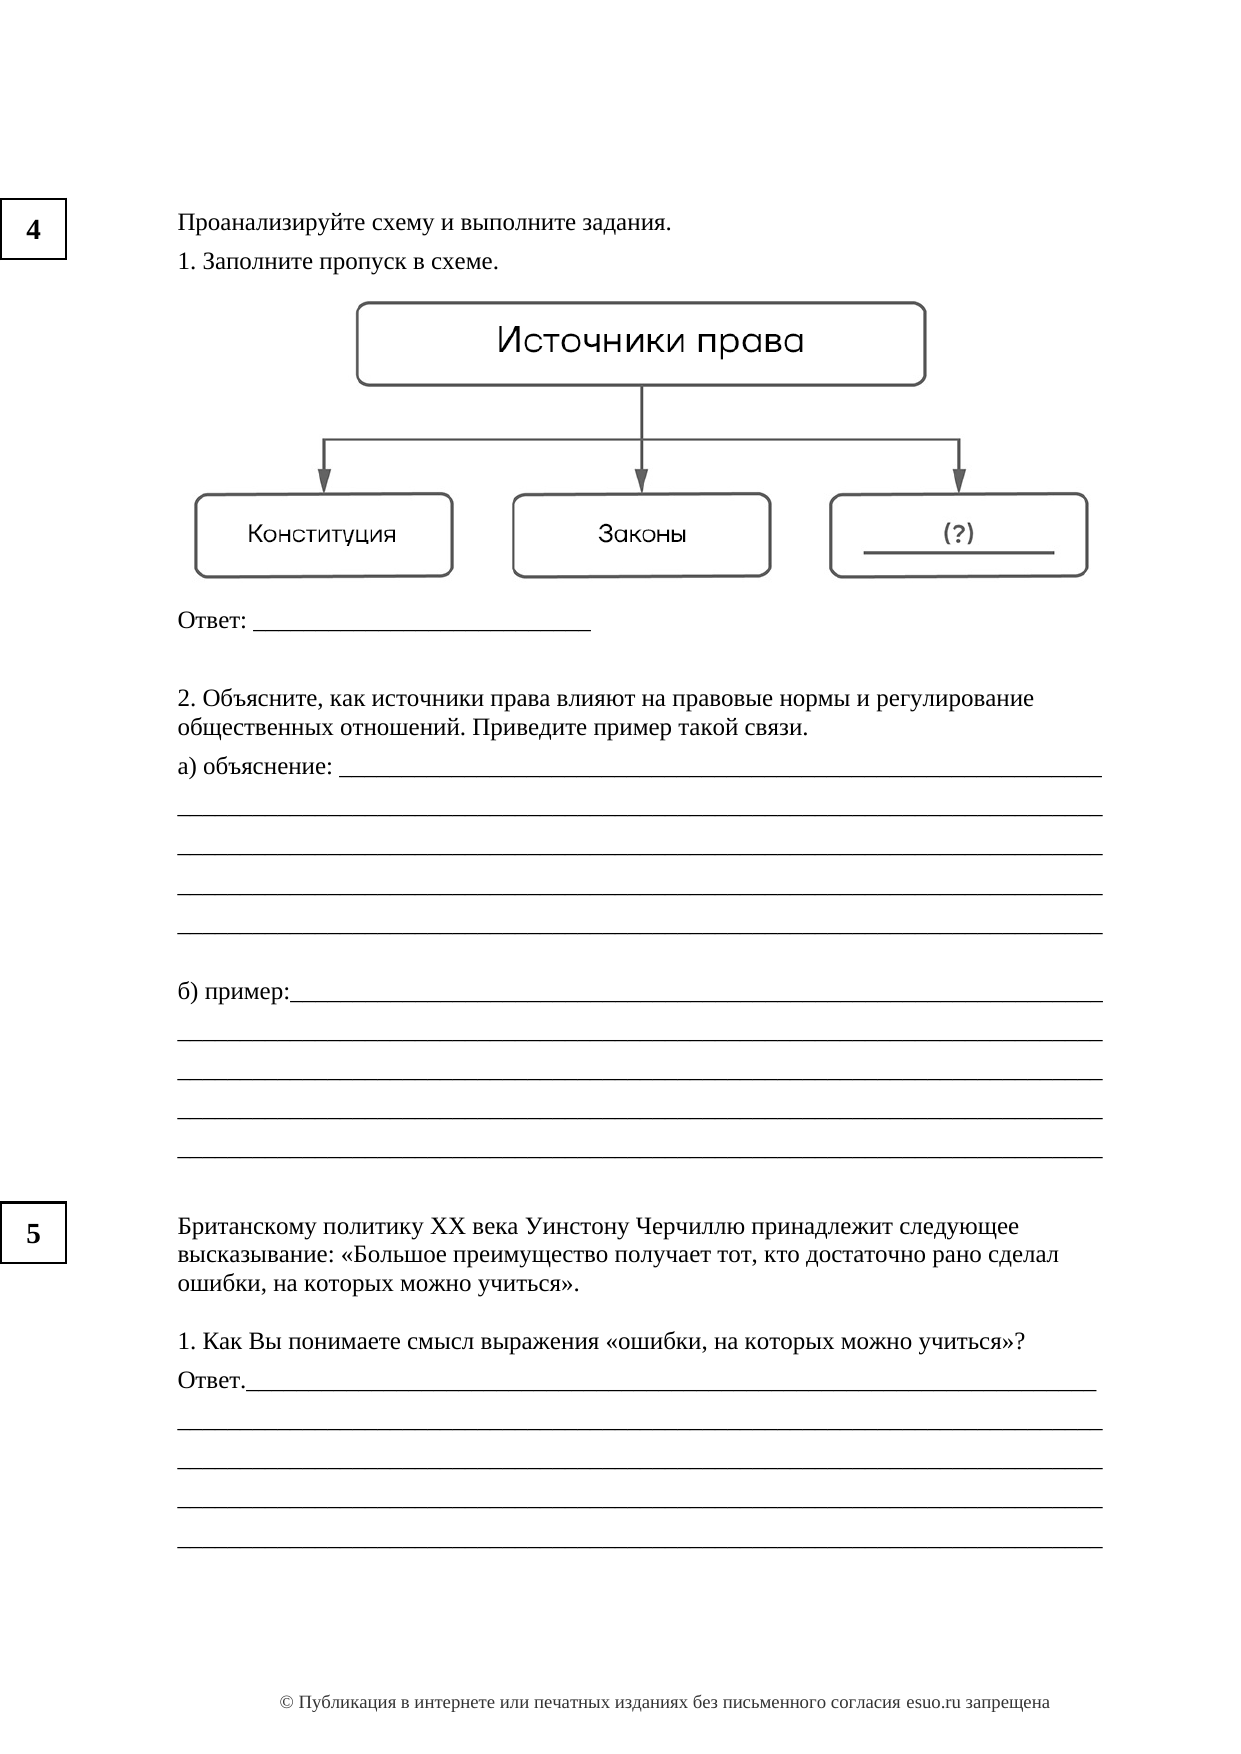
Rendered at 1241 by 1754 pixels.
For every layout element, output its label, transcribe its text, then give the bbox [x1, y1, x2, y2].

picture [177, 285, 1123, 595]
text __________________________________________________________________________ [177, 908, 1122, 937]
text Ответ.____________________________________________________________________ [177, 1365, 1122, 1394]
text __________________________________________________________________________ [177, 1482, 1122, 1511]
text 1. Заполните пропуск в схеме. [177, 246, 1122, 275]
text 2. Объясните, как источники права влияют на правовые нормы и регулирование общественных отношений. Приведите пример такой связи. [177, 683, 1122, 741]
text __________________________________________________________________________ [177, 869, 1122, 897]
text б) пример:_________________________________________________________________ [177, 947, 1122, 1004]
text Ответ: ___________________________ [177, 605, 1122, 634]
subtitle 5 [2, 1210, 65, 1256]
text __________________________________________________________________________ [177, 829, 1122, 858]
text __________________________________________________________________________ [177, 1522, 1122, 1550]
subtitle 4 [2, 206, 65, 252]
text Британскому политику ХХ века Уинстону Черчиллю принадлежит следующее высказывание: «Большое преимущество получает тот, кто достаточно рано сделал ошибки, на которых можно учиться». 1. Как Вы понимаете смысл выражения «ошибки, на которых можно учиться»? [177, 1211, 1122, 1354]
text __________________________________________________________________________ [177, 1093, 1122, 1122]
text __________________________________________________________________________ [177, 1015, 1122, 1044]
text Проанализируйте схему и выполните задания. [177, 207, 1122, 236]
text __________________________________________________________________________ [177, 1054, 1122, 1083]
text __________________________________________________________________________ [177, 1132, 1122, 1161]
text __________________________________________________________________________ [177, 1404, 1122, 1433]
text __________________________________________________________________________ [177, 1443, 1122, 1472]
text __________________________________________________________________________ [177, 790, 1122, 819]
text а) объяснение: _____________________________________________________________ [177, 751, 1122, 780]
